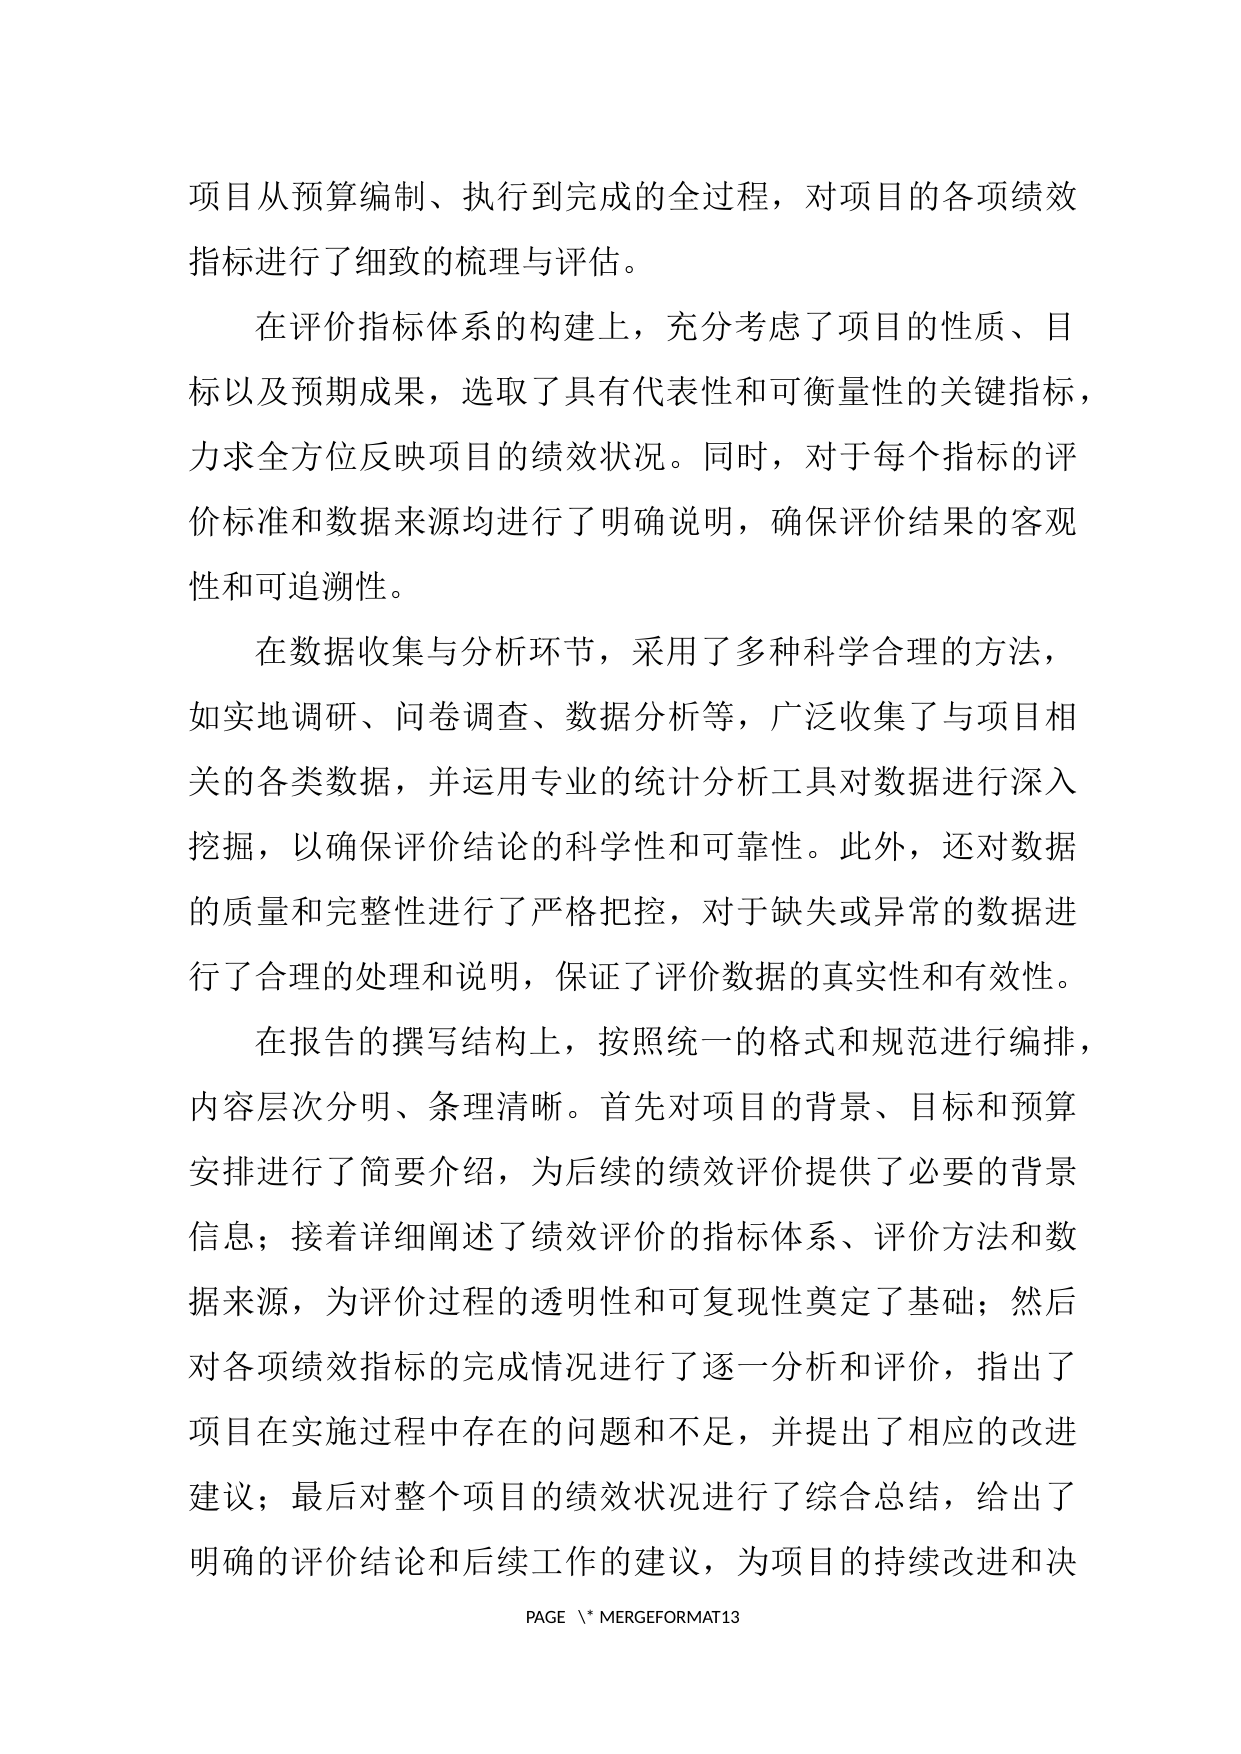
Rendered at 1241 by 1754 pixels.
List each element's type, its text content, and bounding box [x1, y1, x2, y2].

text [187, 1007, 1078, 1592]
text 在数据收集与分析环节，采用了多种科学合理的方法，如实地调研、问卷调查、数据分析等，广泛收集了与项目相关的各类数据，并运用专业的统计分析工具对数据进行深入挖掘，以确保评价结论的科学性和可靠性。此外，还对数据的质量和完整性进行了严格把控，对于缺失或异常的数据进行了合理的处理和说明，保证了评价数据的真实性和有效性。 [187, 617, 1078, 1007]
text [187, 162, 1078, 292]
text 在评价指标体系的构建上，充分考虑了项目的性质、目标以及预期成果，选取了具有代表性和可衡量性的关键指标，力求全方位反映项目的绩效状况。同时，对于每个指标的评价标准和数据来源均进行了明确说明，确保评价结果的客观性和可追溯性。 [187, 292, 1078, 617]
